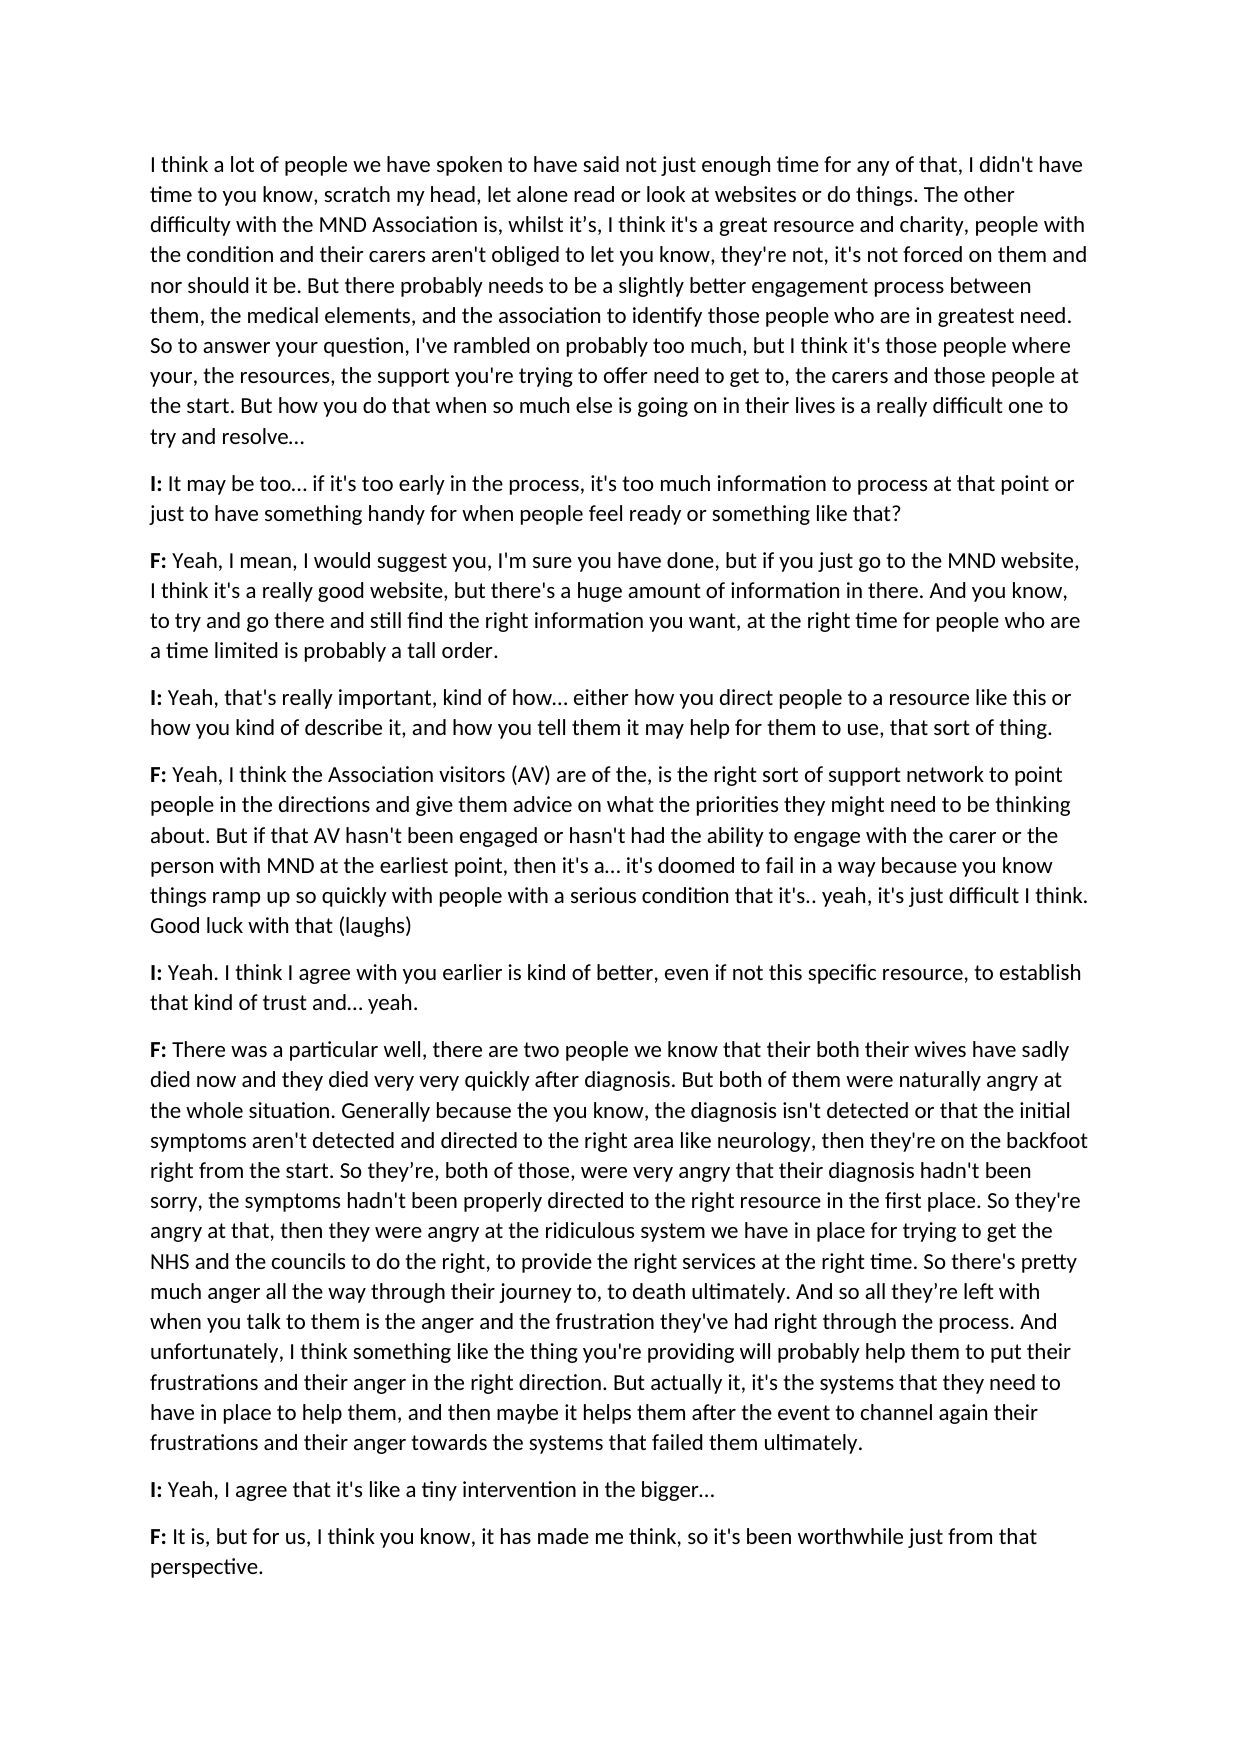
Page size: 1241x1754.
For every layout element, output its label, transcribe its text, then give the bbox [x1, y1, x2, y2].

text I think a lot of people we have spoken to have said not just enough time for any of that, I didn't have time to you know, scratch my head, let alone read or look at websites or do things. The other difficulty with the MND Association is, whilst it’s, I think it's a great resource and charity, people with the condition and their carers aren't obliged to let you know, they're not, it's not forced on them and nor should it be. But there probably needs to be a slightly better engagement process between them, the medical elements, and the association to identify those people who are in greatest need. So to answer your question, I've rambled on probably too much, but I think it's those people where your, the resources, the support you're trying to offer need to get to, the carers and those people at the start. But how you do that when so much else is going on in their lives is a really difficult one to try and resolve… [150, 150, 1090, 450]
text I: It may be too… if it's too early in the process, it's too much information to process at that point or just to have something handy for when people feel ready or something like that? [150, 469, 1090, 527]
text F: It is, but for us, I think you know, it has made me think, so it's been worthwhile just from that perspective. [150, 1522, 1090, 1580]
text F: Yeah, I mean, I would suggest you, I'm sure you have done, but if you just go to the MND website, I think it's a really good website, but there's a huge amount of information in there. And you know, to try and go there and still find the right information you want, at the right time for people who are a time limited is probably a tall order. [150, 546, 1090, 664]
text I: Yeah. I think I agree with you earlier is kind of better, even if not this specific resource, to establish that kind of trust and… yeah. [150, 958, 1090, 1017]
text I: Yeah, I agree that it's like a tiny intervention in the bigger… [150, 1475, 1090, 1503]
text F: Yeah, I think the Association visitors (AV) are of the, is the right sort of support network to point people in the directions and give them advice on what the priorities they might need to be thinking about. But if that AV hasn't been engaged or hasn't had the ability to engage with the carer or the person with MND at the earliest point, then it's a… it's doomed to fail in a way because you know things ramp up so quickly with people with a serious condition that it's.. yeah, it's just difficult I think. Good luck with that (laughs) [150, 760, 1090, 939]
text F: There was a particular well, there are two people we know that their both their wives have sadly died now and they died very very quickly after diagnosis. But both of them were naturally angry at the whole situation. Generally because the you know, the diagnosis isn't detected or that the initial symptoms aren't detected and directed to the right area like neurology, then they're on the backfoot right from the start. So they’re, both of those, were very angry that their diagnosis hadn't been sorry, the symptoms hadn't been properly directed to the right resource in the first place. So they're angry at that, then they were angry at the ridiculous system we have in place for trying to get the NHS and the councils to do the right, to provide the right services at the right time. So there's pretty much anger all the way through their journey to, to death ultimately. And so all they’re left with when you talk to them is the anger and the frustration they've had right through the process. And unfortunately, I think something like the thing you're providing will probably help them to put their frustrations and their anger in the right direction. But actually it, it's the systems that they need to have in place to help them, and then maybe it helps them after the event to channel again their frustrations and their anger towards the systems that failed them ultimately. [150, 1035, 1090, 1456]
text I: Yeah, that's really important, kind of how… either how you direct people to a resource like this or how you kind of describe it, and how you tell them it may help for them to use, that sort of thing. [150, 683, 1090, 742]
